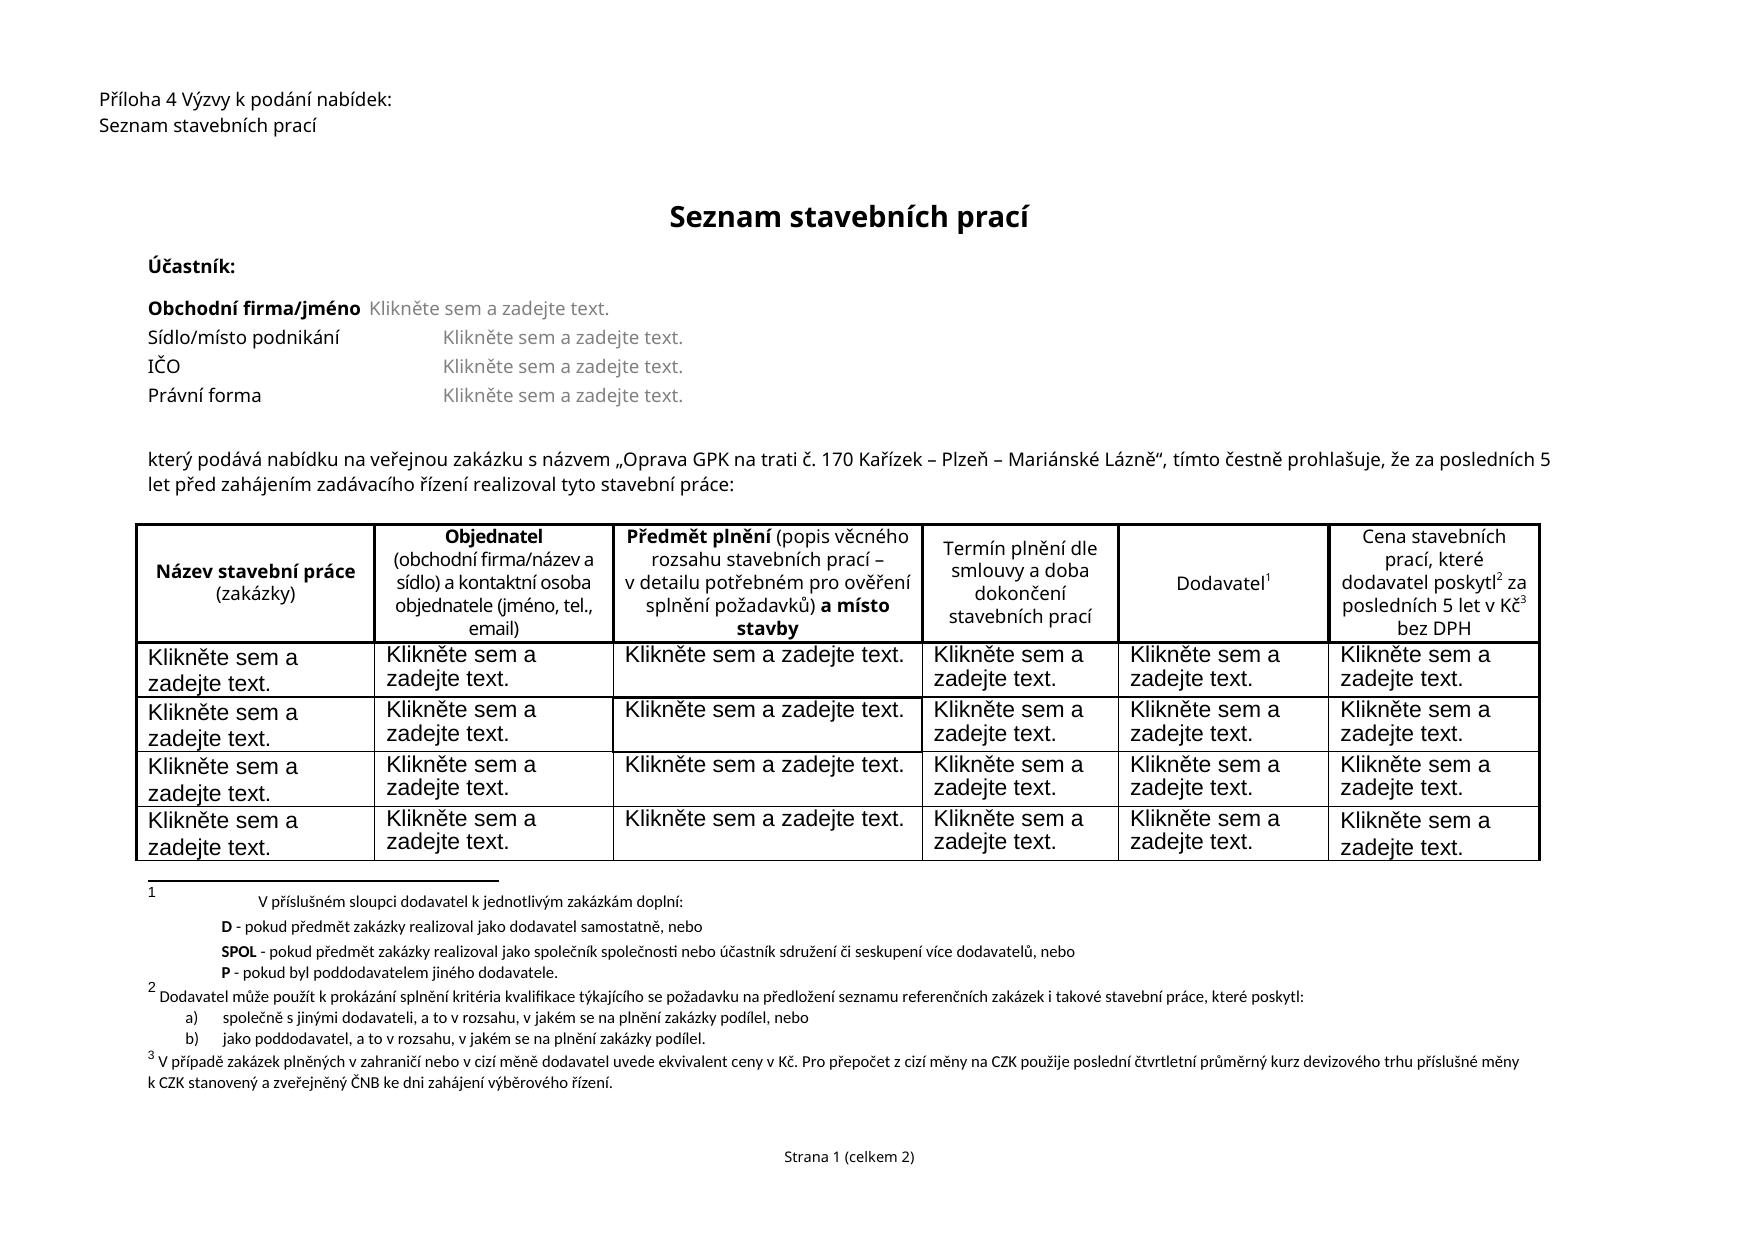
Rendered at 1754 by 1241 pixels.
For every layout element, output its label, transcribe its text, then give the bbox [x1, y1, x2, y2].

table_header Název stavební práce (zakázky) [138, 526, 373, 641]
table_header Objednatel (obchodní firma/název a sídlo) a kontaktní osoba objednatele (jméno, tel., email) [376, 526, 612, 641]
table_header Cena stavebních prací, které dodavatel poskytl za posledních 5 let v Kč bez DPH [1331, 526, 1538, 641]
title Seznam stavebních prací [148, 196, 1551, 236]
text Obchodní firma/jméno [148, 292, 1551, 321]
text Sídlo/místo podnikání [148, 321, 1551, 350]
table_header Předmět plnění (popis věcného rozsahu stavebních prací – v detailu potřebném pro ověření splnění požadavků) a místo stavby [615, 526, 921, 641]
text Právní forma [148, 379, 1551, 408]
table_header Termín plnění dle smlouvy a doba dokončení stavebních prací [924, 526, 1117, 641]
text IČO [148, 350, 1551, 379]
table_header Dodavatel [1120, 526, 1327, 641]
text který podává nabídku na veřejnou zakázku s názvem „Oprava GPK na trati č. 170 Kařízek – Plzeň – Mariánské Lázně“, tímto čestně prohlašuje, že za posledních 5 let před zahájením zadávacího řízení realizoval tyto stavební práce: [148, 446, 1551, 497]
text Účastník: [148, 249, 1551, 279]
